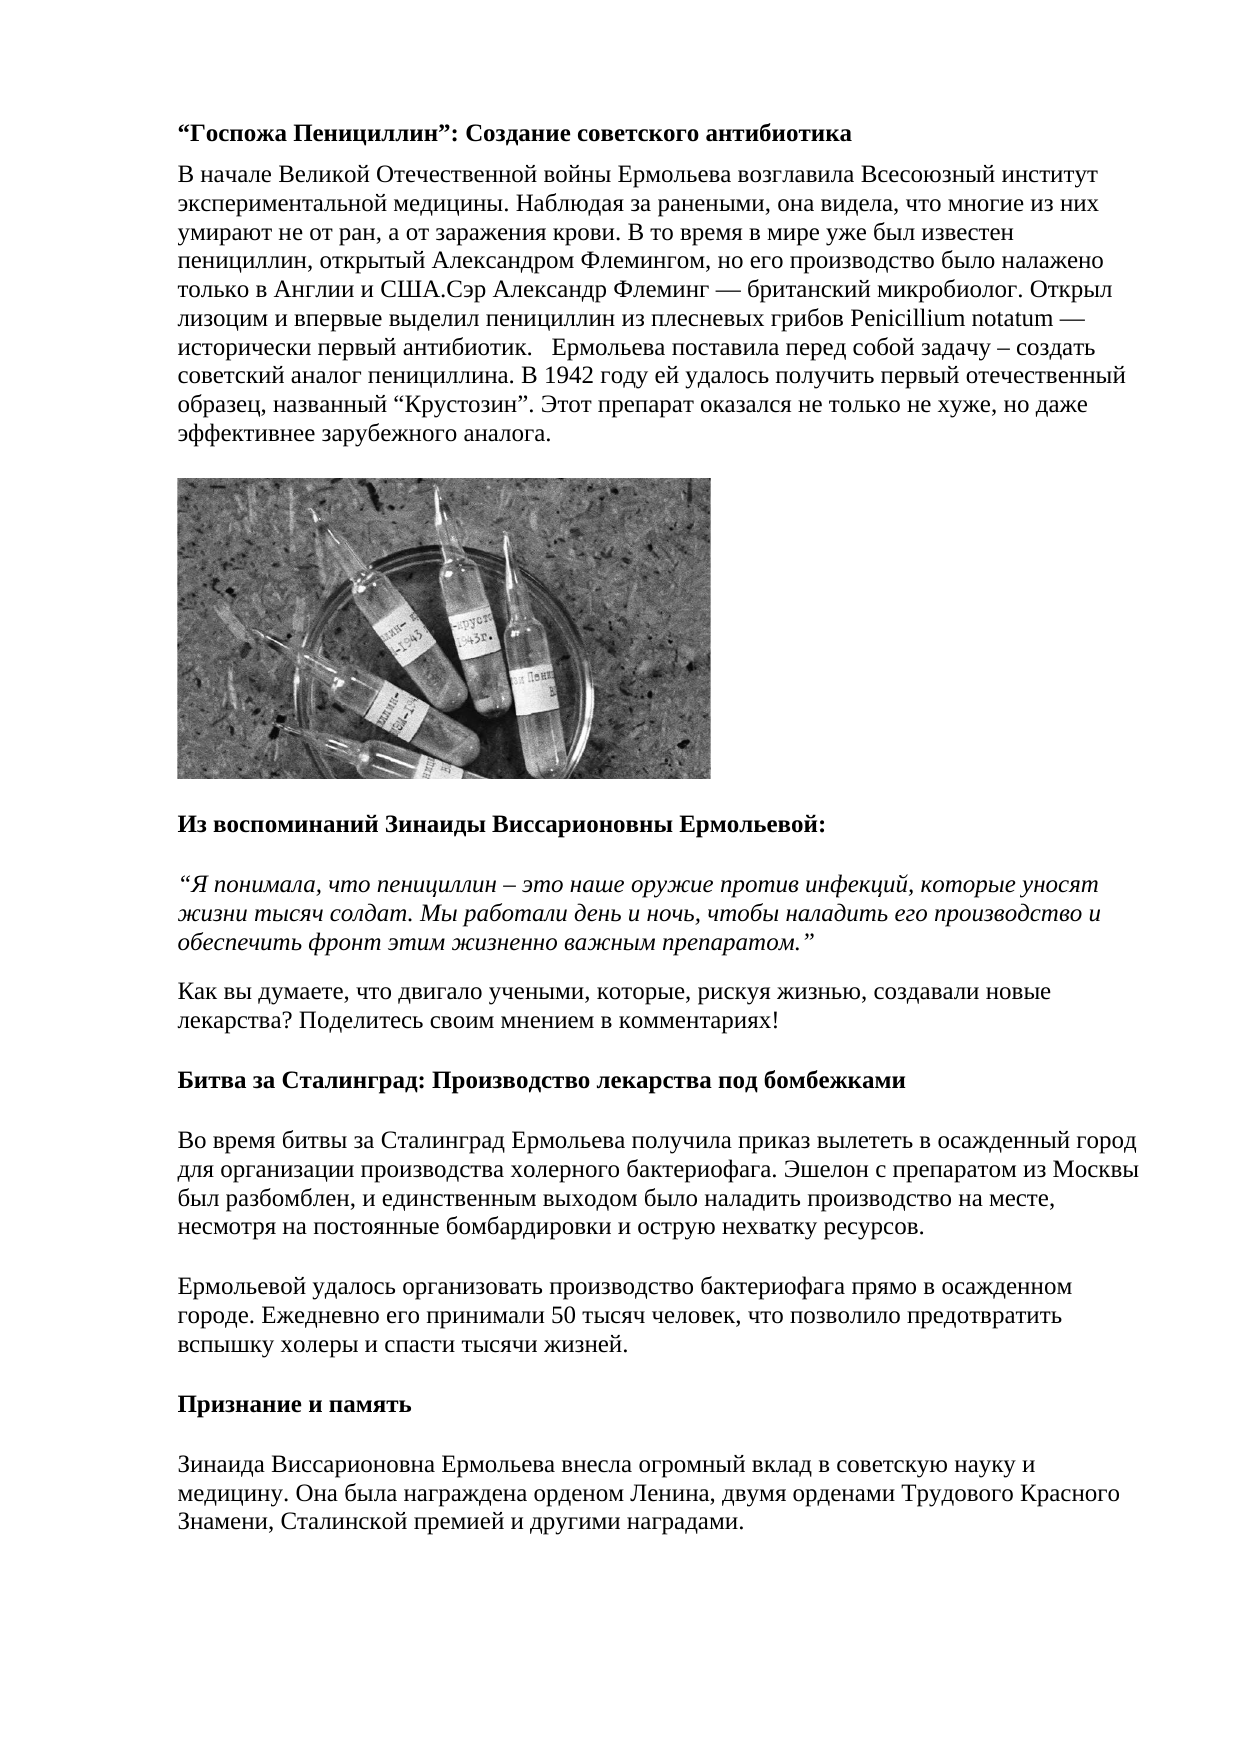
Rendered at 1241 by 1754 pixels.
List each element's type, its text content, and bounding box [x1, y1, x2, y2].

picture [177, 478, 711, 779]
text Как вы думаете, что двигало учеными, которые, рискуя жизнью, создавали новые лекарства? Поделитесь своим мнением в комментариях! [177, 976, 1152, 1034]
text Зинаида Виссарионовна Ермольева внесла огромный вклад в советскую науку и медицину. Она была награждена орденом Ленина, двумя орденами Трудового Красного Знамени, Сталинской премией и другими наградами. [177, 1449, 1152, 1535]
text Признание и память [177, 1389, 1152, 1418]
text Из воспоминаний Зинаиды Виссарионовны Ермольевой: [177, 809, 1152, 838]
text В начале Великой Отечественной войны Ермольева возглавила Всесоюзный институт экспериментальной медицины. Наблюдая за ранеными, она видела, что многие из них умирают не от ран, а от заражения крови. В то время в мире уже был известен пенициллин, открытый Александром Флемингом, но его производство было налажено только в Англии и США.Сэр Александр Флеминг — британский микробиолог. Открыл лизоцим и впервые выделил пенициллин из плесневых грибов Penicillium notatum — исторически первый антибиотик. Ермольева поставила перед собой задачу – создать советский аналог пенициллина. В 1942 году ей удалось получить первый отечественный образец, названный “Крустозин”. Этот препарат оказался не только не хуже, но даже эффективнее зарубежного аналога. [177, 159, 1152, 447]
text Во время битвы за Сталинград Ермольева получила приказ вылететь в осажденный город для организации производства холерного бактериофага. Эшелон с препаратом из Москвы был разбомблен, и единственным выходом было наладить производство на месте, несмотря на постоянные бомбардировки и острую нехватку ресурсов. [177, 1125, 1152, 1240]
text “Я понимала, что пенициллин – это наше оружие против инфекций, которые уносят жизни тысяч солдат. Мы работали день и ночь, чтобы наладить его производство и обеспечить фронт этим жизненно важным препаратом.” [177, 869, 1152, 956]
text Битва за Сталинград: Производство лекарства под бомбежками [177, 1065, 1152, 1094]
subtitle “Госпожа Пенициллин”: Создание советского антибиотика [177, 118, 1152, 147]
text Ермольевой удалось организовать производство бактериофага прямо в осажденном городе. Ежедневно его принимали 50 тысяч человек, что позволило предотвратить вспышку холеры и спасти тысячи жизней. [177, 1271, 1152, 1358]
